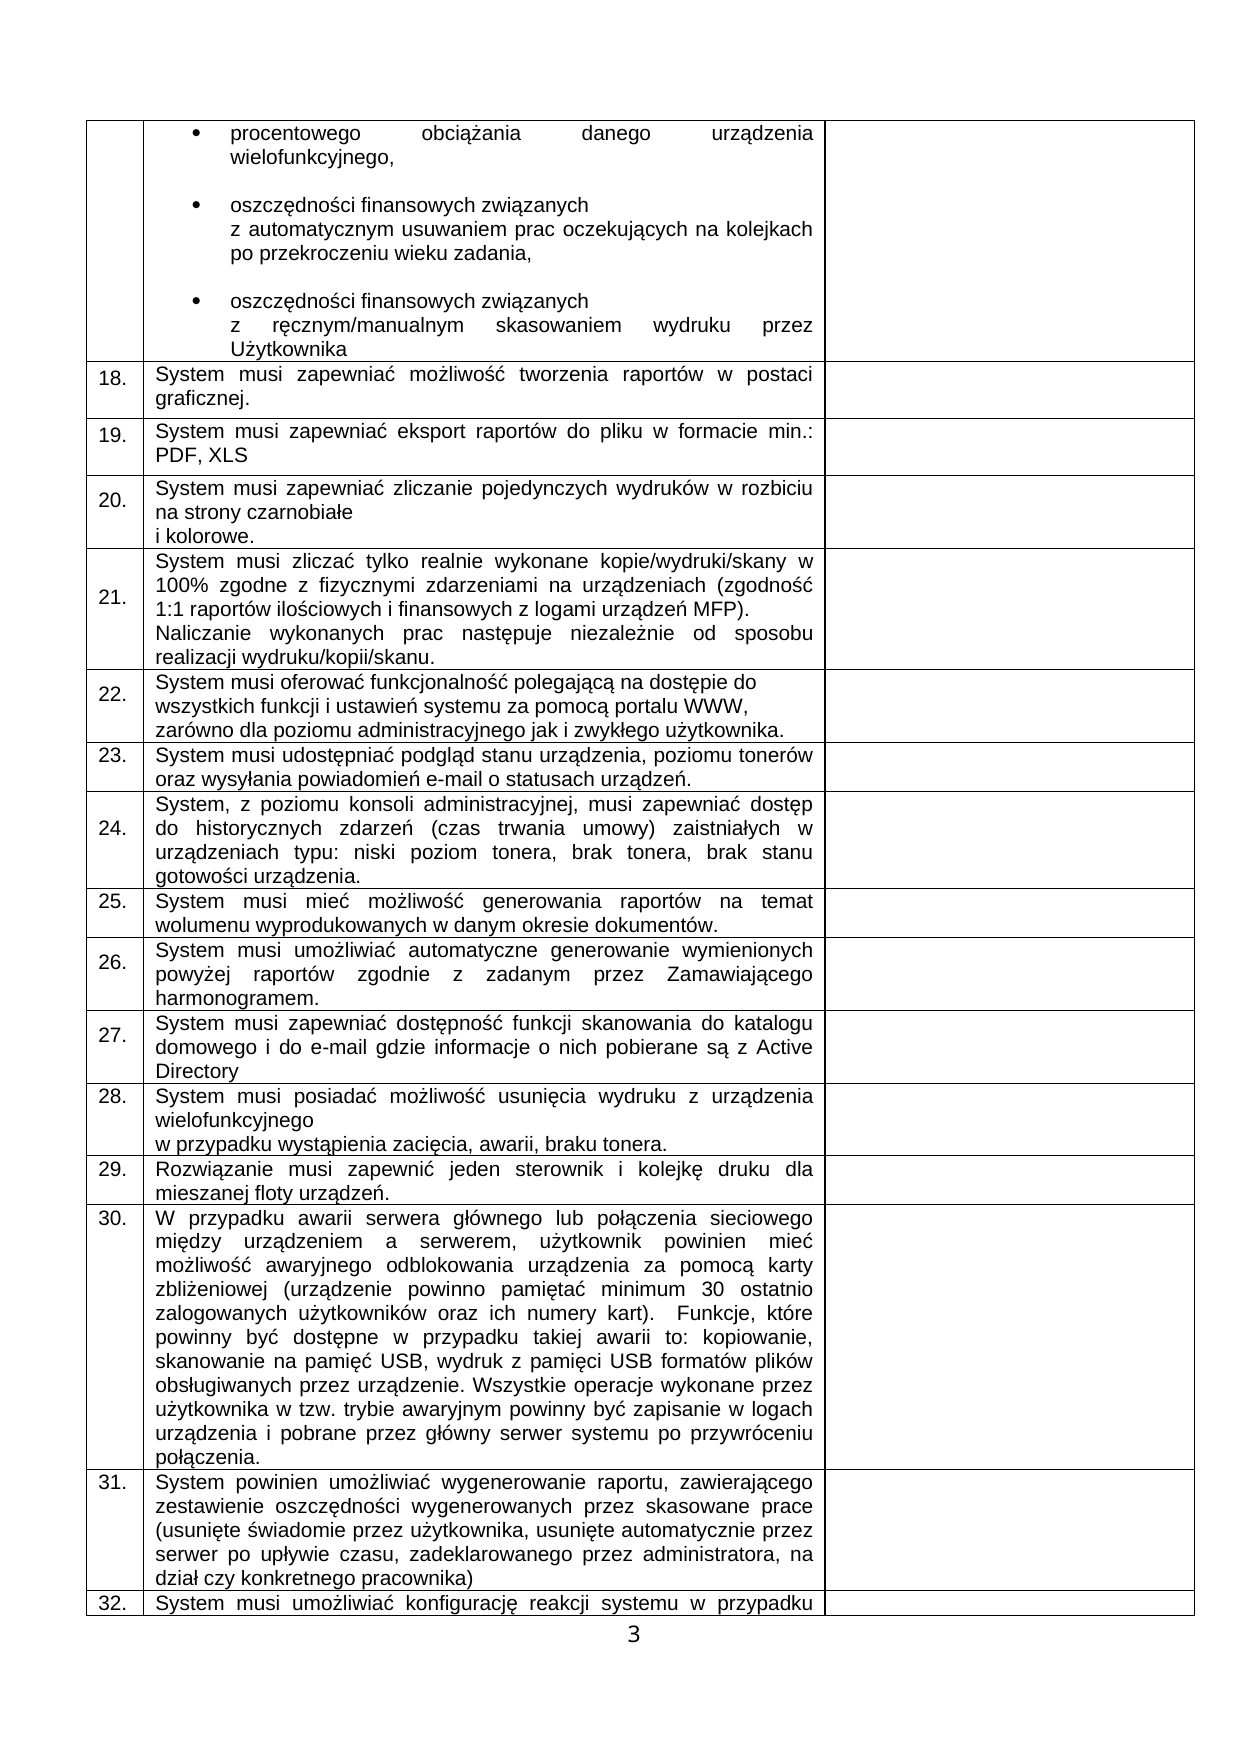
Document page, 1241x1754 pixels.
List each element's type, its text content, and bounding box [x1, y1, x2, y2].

table_cell System musi zliczać tylko realnie wykonane kopie/wydruki/skany w 100% zgodne z fizycznymi zdarzeniami na urządzeniach (zgodność 1:1 raportów ilościowych i finansowych z logami urządzeń MFP). Naliczanie wykonanych prac następuje niezależnie od sposobu realizacji wydruku/kopii/skanu. [144, 549, 824, 669]
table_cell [144, 1591, 824, 1615]
table_cell [826, 1156, 1194, 1204]
table_cell [826, 362, 1194, 418]
table_cell [826, 670, 1194, 742]
table_cell [87, 476, 143, 548]
table_cell [87, 743, 143, 791]
table_cell [826, 1011, 1194, 1082]
table_cell System powinien umożliwiać wygenerowanie raportu, zawierającego zestawienie oszczędności wygenerowanych przez skasowane prace (usunięte świadomie przez użytkownika, usunięte automatycznie przez serwer po upływie czasu, zadeklarowanego przez administratora, na dział czy konkretnego pracownika) [144, 1470, 824, 1590]
table_cell [87, 121, 143, 361]
table_cell [87, 549, 143, 669]
table_cell [826, 792, 1194, 888]
table_cell Rozwiązanie musi zapewnić jeden sterownik i kolejkę druku dla mieszanej floty urządzeń. [144, 1156, 824, 1204]
table_cell [826, 549, 1194, 669]
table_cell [144, 121, 824, 361]
table_cell [826, 121, 1194, 361]
table_cell [87, 670, 143, 742]
table_cell System musi oferować funkcjonalność polegającą na dostępie do wszystkich funkcji i ustawień systemu za pomocą portalu WWW, zarówno dla poziomu administracyjnego jak i zwykłego użytkownika. [144, 670, 824, 742]
table_cell System musi zapewniać zliczanie pojedynczych wydruków w rozbiciu na strony czarnobiałe i kolorowe. [144, 476, 824, 548]
table_cell [87, 938, 143, 1009]
table_cell [826, 1205, 1194, 1469]
table_cell [87, 1084, 143, 1155]
table_cell [87, 889, 143, 937]
table_cell [826, 1470, 1194, 1590]
table_cell [826, 1591, 1194, 1615]
table_cell System musi mieć możliwość generowania raportów na temat wolumenu wyprodukowanych w danym okresie dokumentów. [144, 889, 824, 937]
table_cell [87, 1156, 143, 1204]
table_cell System musi udostępniać podgląd stanu urządzenia, poziomu tonerów oraz wysyłania powiadomień e-mail o statusach urządzeń. [144, 743, 824, 791]
table_cell System, z poziomu konsoli administracyjnej, musi zapewniać dostęp do historycznych zdarzeń (czas trwania umowy) zaistniałych w urządzeniach typu: niski poziom tonera, brak tonera, brak stanu gotowości urządzenia. [144, 792, 824, 888]
table_cell [87, 1205, 143, 1469]
table_cell [87, 792, 143, 888]
table_cell W przypadku awarii serwera głównego lub połączenia sieciowego między urządzeniem a serwerem, użytkownik powinien mieć możliwość awaryjnego odblokowania urządzenia za pomocą karty zbliżeniowej (urządzenie powinno pamiętać minimum 30 ostatnio zalogowanych użytkowników oraz ich numery kart). Funkcje, które powinny być dostępne w przypadku takiej awarii to: kopiowanie, skanowanie na pamięć USB, wydruk z pamięci USB formatów plików obsługiwanych przez urządzenie. Wszystkie operacje wykonane przez użytkownika w tzw. trybie awaryjnym powinny być zapisanie w logach urządzenia i pobrane przez główny serwer systemu po przywróceniu połączenia. [144, 1205, 824, 1469]
table_cell [826, 419, 1194, 475]
table_cell System musi umożliwiać automatyczne generowanie wymienionych powyżej raportów zgodnie z zadanym przez Zamawiającego harmonogramem. [144, 938, 824, 1009]
table_cell System musi zapewniać możliwość tworzenia raportów w postaci graficznej. [144, 362, 824, 418]
table_cell System musi posiadać możliwość usunięcia wydruku z urządzenia wielofunkcyjnego w przypadku wystąpienia zacięcia, awarii, braku tonera. [144, 1084, 824, 1155]
table_cell [826, 889, 1194, 937]
table_cell [87, 362, 143, 418]
table_cell [826, 743, 1194, 791]
table_cell [826, 1084, 1194, 1155]
table_cell [87, 1470, 143, 1590]
table_cell [826, 476, 1194, 548]
table_cell [826, 938, 1194, 1009]
table_cell [87, 1011, 143, 1082]
table_cell [87, 419, 143, 475]
table_cell System musi zapewniać eksport raportów do pliku w formacie min.: PDF, XLS [144, 419, 824, 475]
table_cell System musi zapewniać dostępność funkcji skanowania do katalogu domowego i do e-mail gdzie informacje o nich pobierane są z Active Directory [144, 1011, 824, 1082]
table_cell [87, 1591, 143, 1615]
